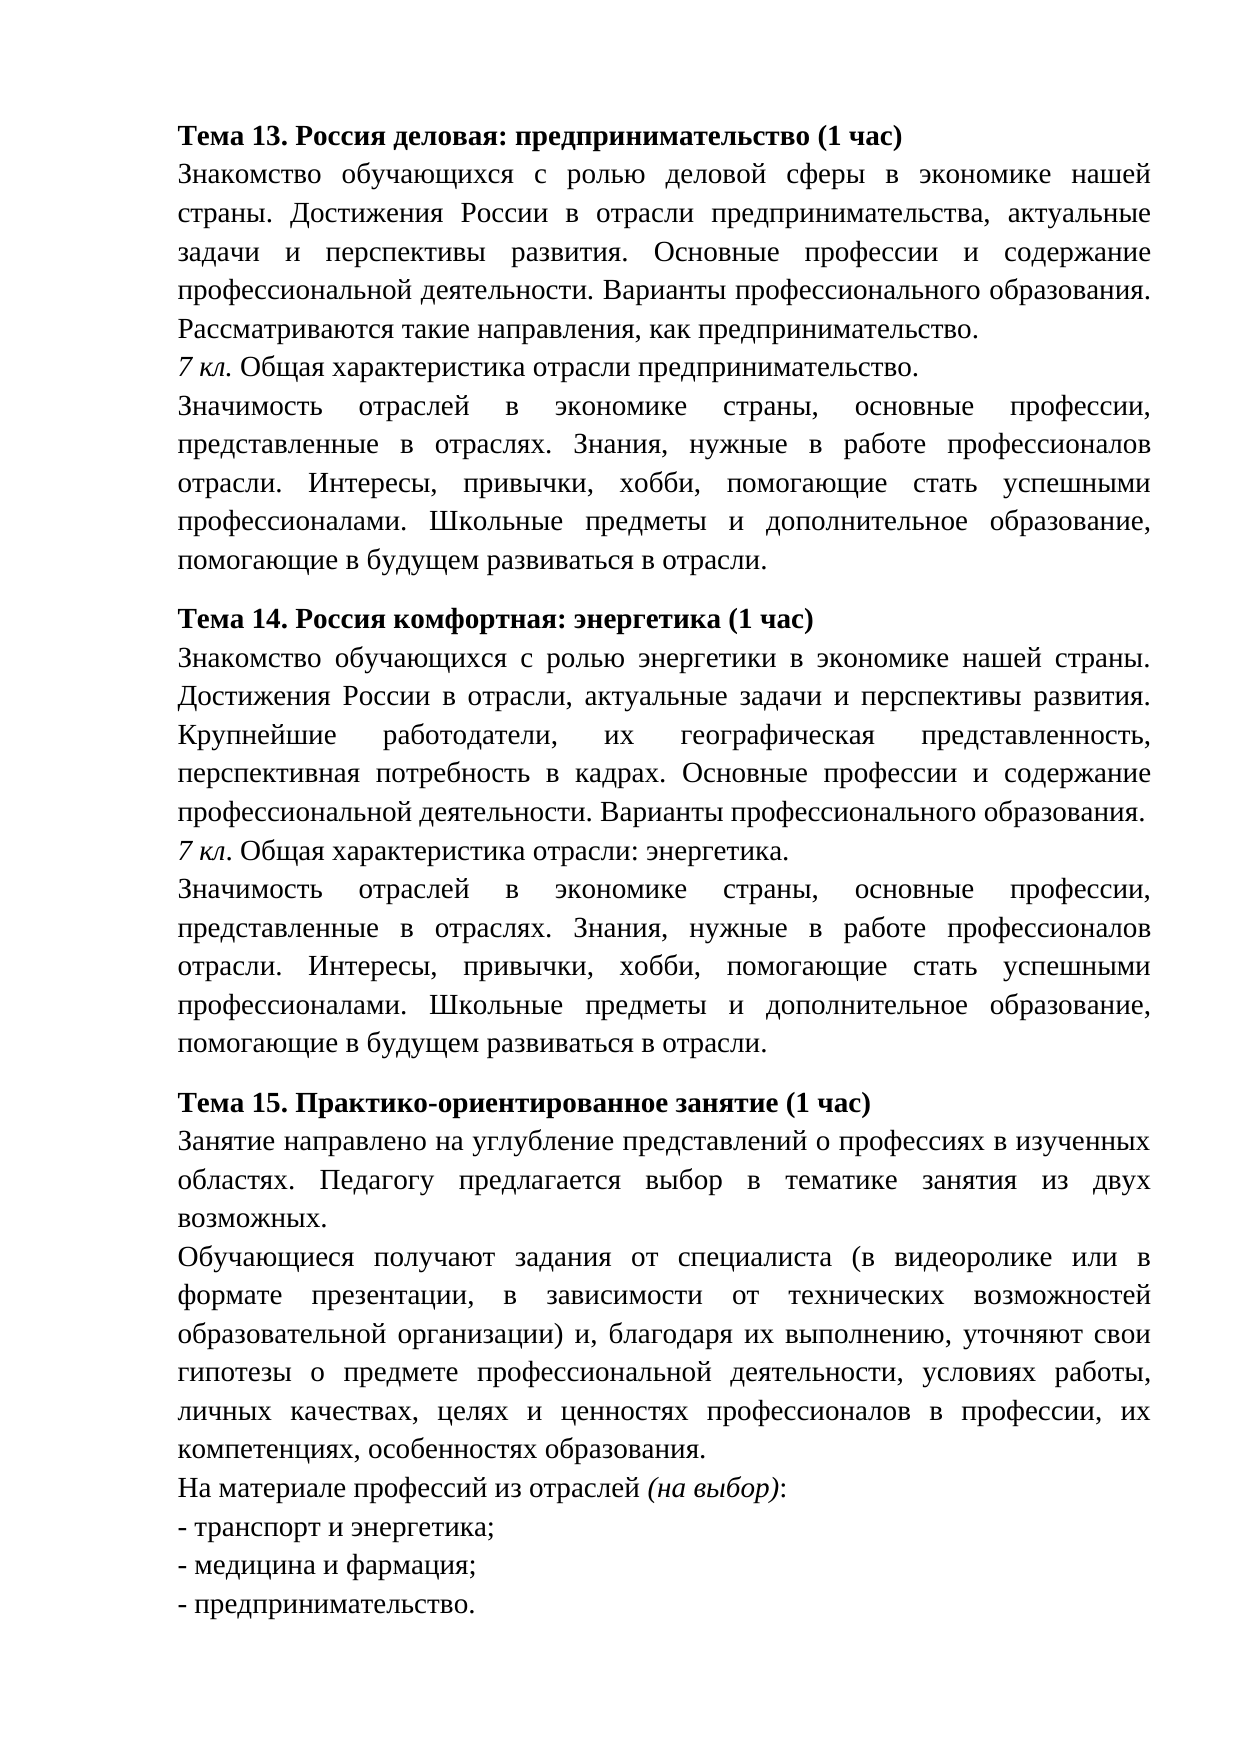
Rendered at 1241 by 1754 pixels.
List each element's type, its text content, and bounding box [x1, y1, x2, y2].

text 7 кл. Общая характеристика отрасли предпринимательство. [177, 349, 1152, 383]
text Тема 15. Практико-ориентированное занятие (1 час) [177, 1085, 1152, 1118]
text 7 кл. Общая характеристика отрасли: энергетика. [177, 833, 1152, 866]
text Знакомство обучающихся с ролью деловой сферы в экономике нашей страны. Достижения России в отрасли предпринимательства, актуальные задачи и перспективы развития. Основные профессии и содержание профессиональной деятельности. Варианты профессионального образования. Рассматриваются такие направления, как предпринимательство. [177, 157, 1152, 344]
text Знакомство обучающихся с ролью энергетики в экономике нашей страны. Достижения России в отрасли, актуальные задачи и перспективы развития. Крупнейшие работодатели, их географическая представленность, перспективная потребность в кадрах. Основные профессии и содержание профессиональной деятельности. Варианты профессионального образования. [177, 640, 1152, 828]
text Занятие направлено на углубление представлений о профессиях в изученных областях. Педагогу предлагается выбор в тематике занятия из двух возможных. [177, 1123, 1152, 1234]
text Обучающиеся получают задания от специалиста (в видеоролике или в формате презентации, в зависимости от технических возможностей образовательной организации) и, благодаря их выполнению, уточняют свои гипотезы о предмете профессиональной деятельности, условиях работы, личных качествах, целях и ценностях профессионалов в профессии, их компетенциях, особенностях образования. [177, 1239, 1152, 1465]
text Значимость отраслей в экономике страны, основные профессии, представленные в отраслях. Знания, нужные в работе профессионалов отрасли. Интересы, привычки, хобби, помогающие стать успешными профессионалами. Школьные предметы и дополнительное образование, помогающие в будущем развиваться в отрасли. [177, 388, 1152, 576]
text Значимость отраслей в экономике страны, основные профессии, представленные в отраслях. Знания, нужные в работе профессионалов отрасли. Интересы, привычки, хобби, помогающие стать успешными профессионалами. Школьные предметы и дополнительное образование, помогающие в будущем развиваться в отрасли. [177, 871, 1152, 1059]
text Тема 14. Россия комфортная: энергетика (1 час) [177, 601, 1152, 635]
text Тема 13. Россия деловая: предпринимательство (1 час) [177, 118, 1152, 152]
text - медицина и фармация; [177, 1547, 1152, 1581]
text - предпринимательство. [177, 1586, 1152, 1619]
text На материале профессий из отраслей (на выбор): [177, 1470, 1152, 1504]
text - транспорт и энергетика; [177, 1509, 1152, 1542]
